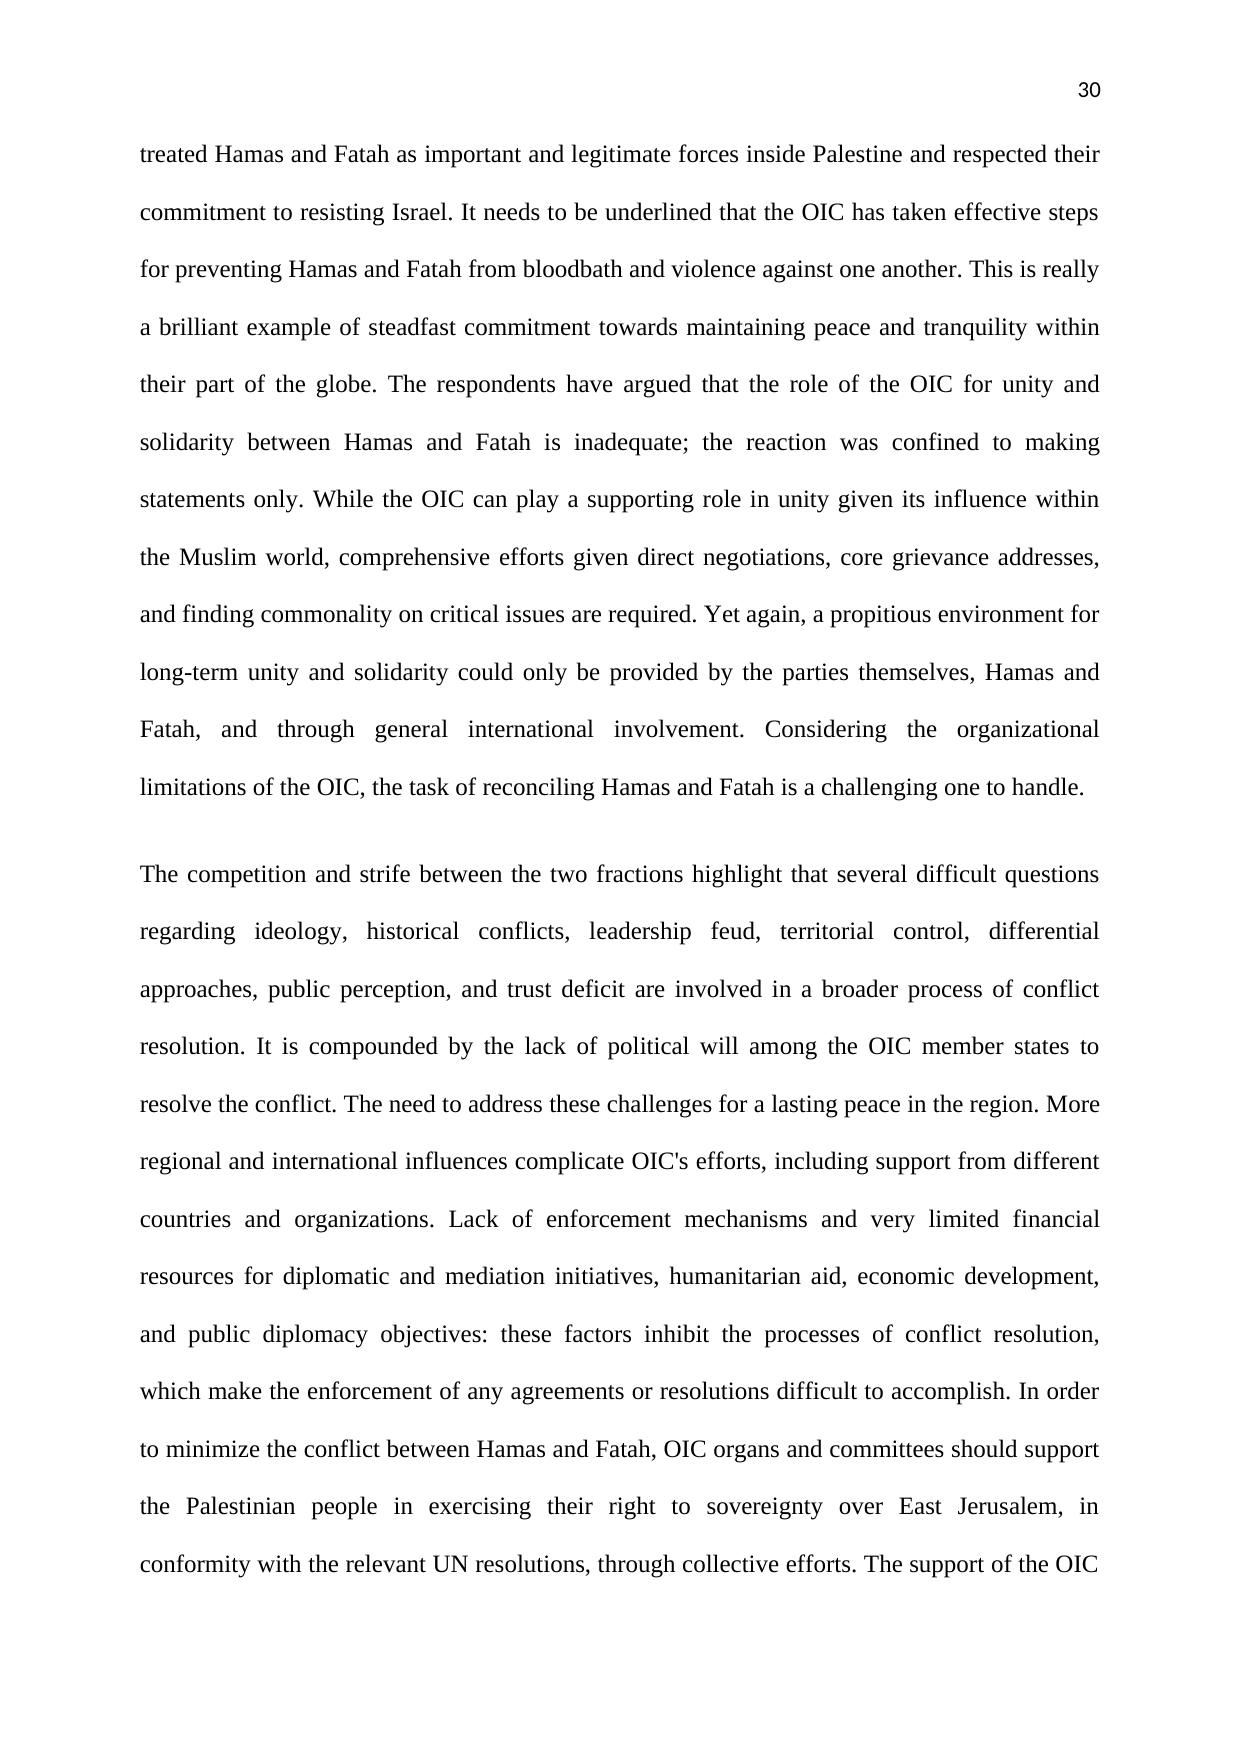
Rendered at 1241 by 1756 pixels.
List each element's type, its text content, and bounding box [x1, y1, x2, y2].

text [139, 152, 1101, 381]
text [139, 1504, 1101, 1577]
